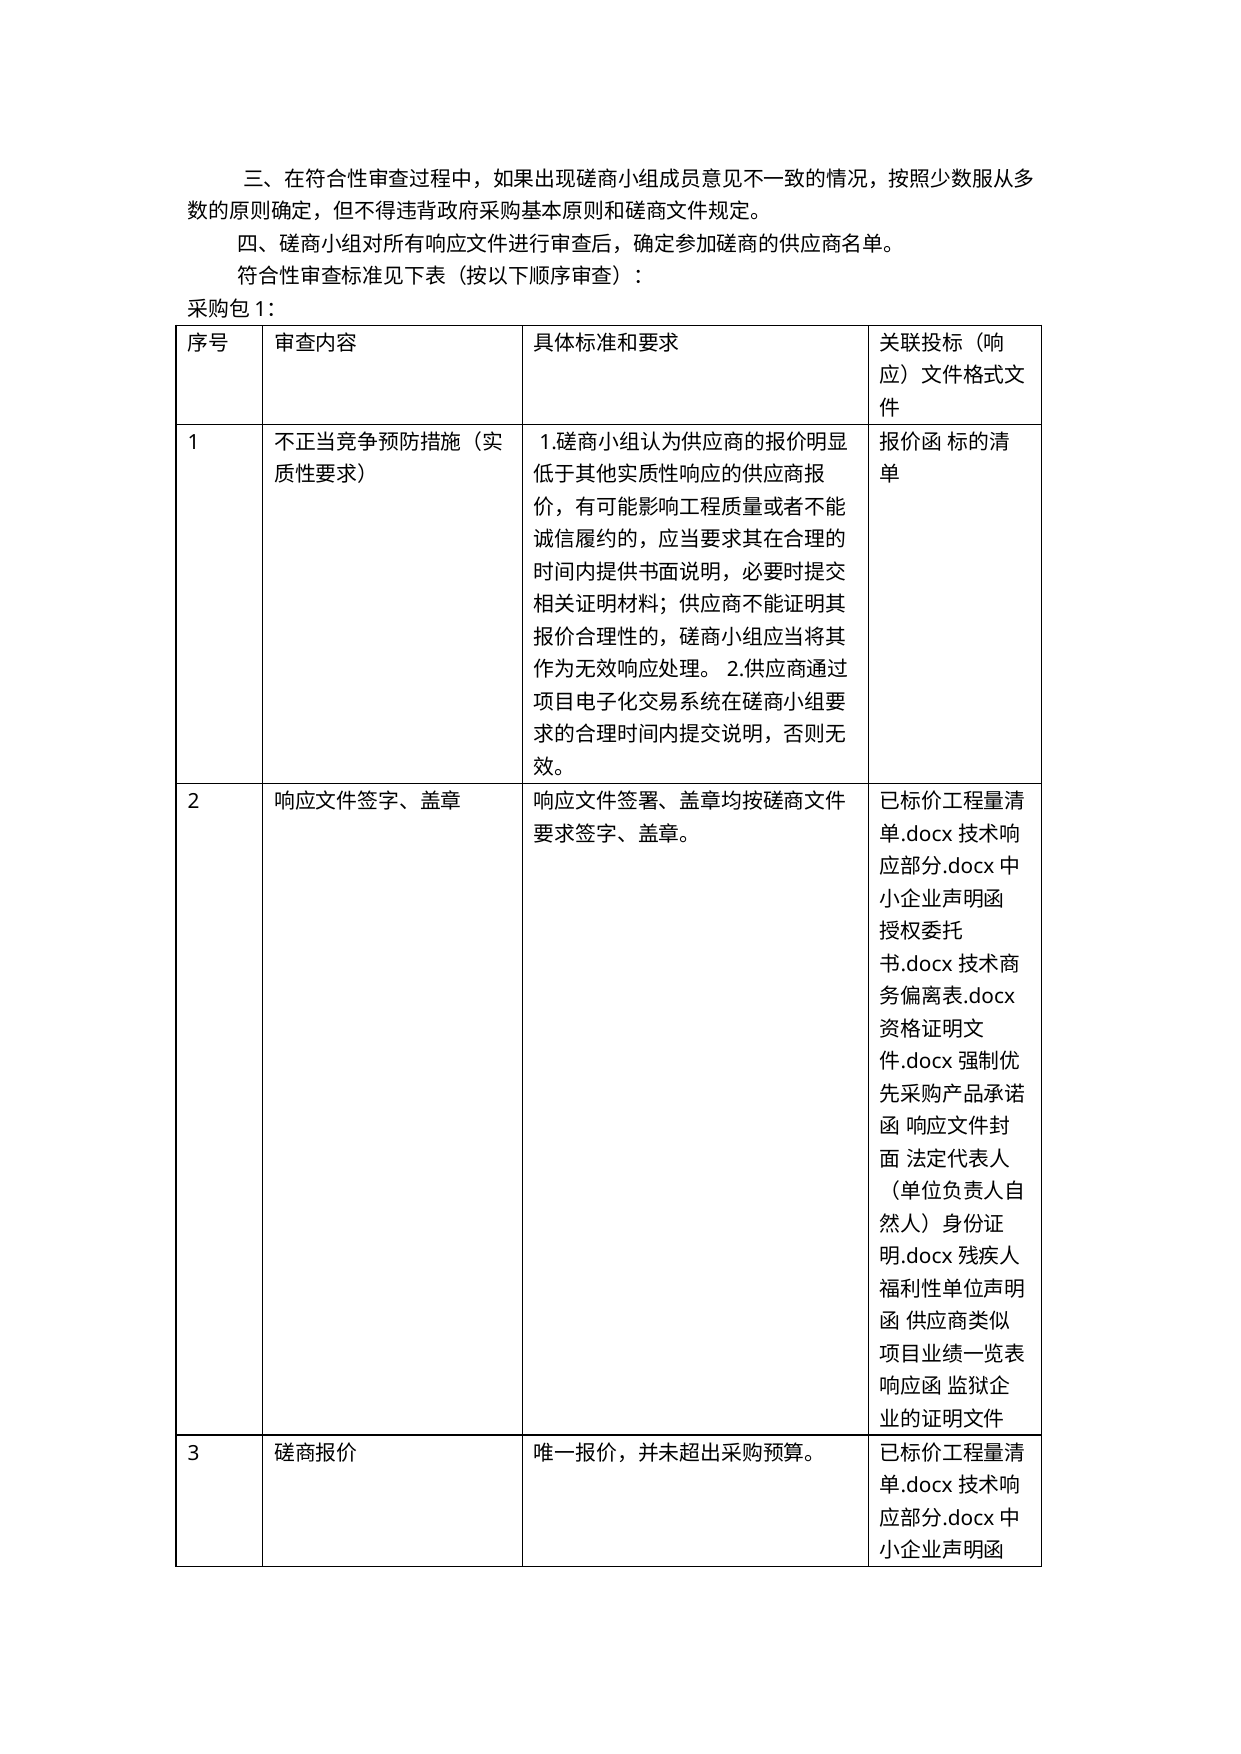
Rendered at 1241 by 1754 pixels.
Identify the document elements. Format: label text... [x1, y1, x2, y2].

table_header 关联投标（响应）文件格式文件 [869, 326, 1041, 423]
table_cell 不正当竞争预防措施（实质性要求） [263, 425, 522, 783]
text 三、在符合性审查过程中，如果出现磋商小组成员意见不一致的情况，按照少数服从多数的原则确定，但不得违背政府采购基本原则和磋商文件规定。 [187, 162, 1053, 227]
text 符合性审查标准见下表（按以下顺序审查）： [187, 259, 1053, 292]
table_cell 磋商报价 [263, 1436, 522, 1566]
table_header 序号 [177, 326, 262, 423]
table_cell 2 [177, 784, 262, 1434]
text 四、磋商小组对所有响应文件进行审查后，确定参加磋商的供应商名单。 [187, 227, 1053, 259]
table_cell 1 [177, 425, 262, 783]
table_cell 报价函 标的清单 [869, 425, 1041, 783]
table_cell 响应文件签字、盖章 [263, 784, 522, 1434]
table_cell 1.磋商小组认为供应商的报价明显低于其他实质性响应的供应商报价，有可能影响工程质量或者不能诚信履约的，应当要求其在合理的时间内提供书面说明，必要时提交相关证明材料；供应商不能证明其报价合理性的，磋商小组应当将其作为无效响应处理。 2.供应商通过项目电子化交易系统在磋商小组要求的合理时间内提交说明，否则无效。 [523, 425, 868, 783]
table_cell 3 [177, 1436, 262, 1566]
table_header 审查内容 [263, 326, 522, 423]
table_header 具体标准和要求 [523, 326, 868, 423]
text 采购包1： [187, 292, 1053, 324]
table_cell 响应文件签署、盖章均按磋商文件要求签字、盖章。 [523, 784, 868, 1434]
table_cell 唯一报价，并未超出采购预算。 [523, 1436, 868, 1566]
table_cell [869, 1436, 1041, 1566]
